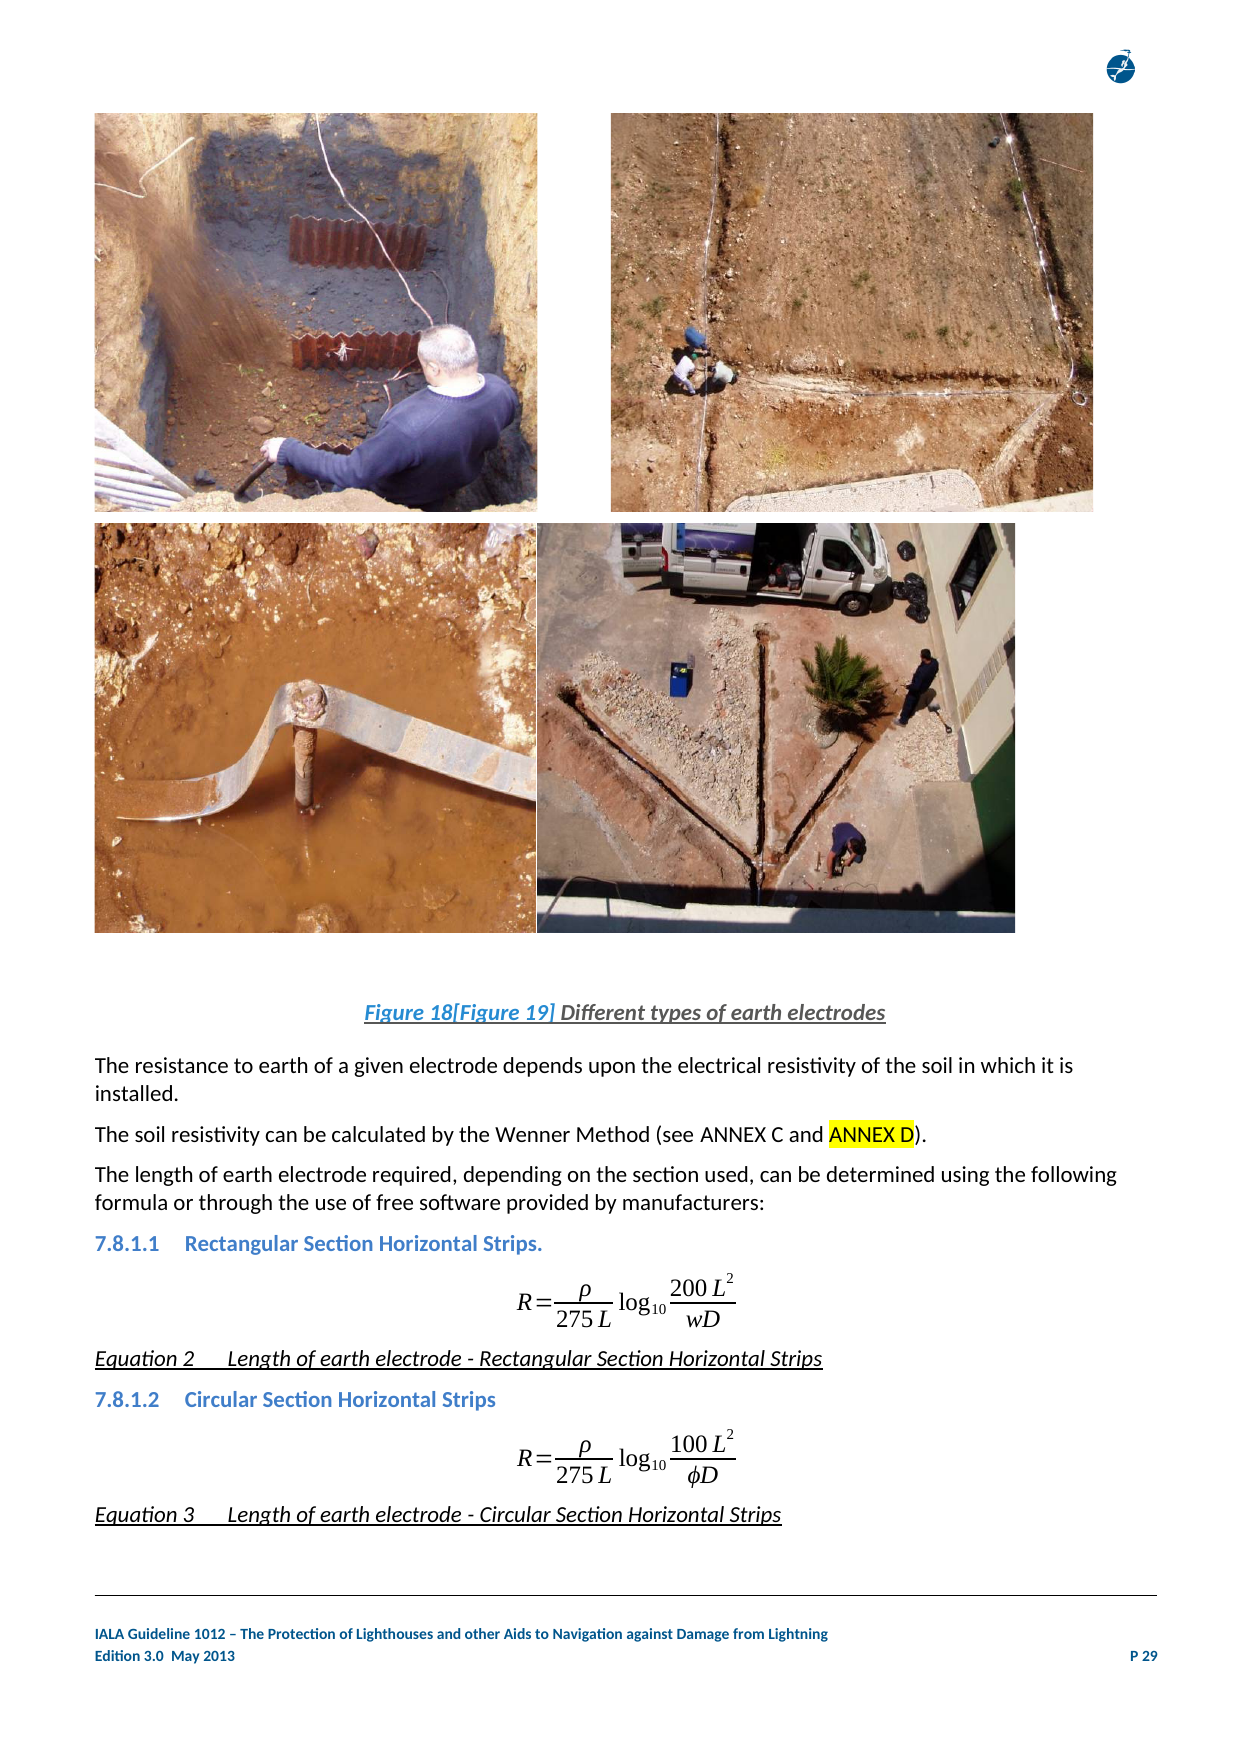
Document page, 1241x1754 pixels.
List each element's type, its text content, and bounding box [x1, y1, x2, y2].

picture [537, 523, 1016, 933]
text The length of earth electrode required, depending on the section used, can be determined using the following formula or through the use of free software provided by manufacturers: [94, 1160, 1157, 1216]
text The soil resistivity can be calculated by the Wenner Method (see ANNEX C and ANNEX D). [914, 1120, 1157, 1148]
text Different types of earth electrodes [94, 998, 1157, 1026]
subtitle Circular Section Horizontal Strips [94, 1385, 1157, 1413]
text The soil resistivity can be calculated by the Wenner Method (see ANNEX C and ANNEX D). [94, 1120, 829, 1148]
subtitle Rectangular Section Horizontal Strips. [94, 1229, 1157, 1257]
text Length of earth electrode - Rectangular Section Horizontal Strips [94, 1344, 1157, 1372]
text The resistance to earth of a given electrode depends upon the electrical resistivity of the soil in which it is installed. [94, 1051, 1157, 1107]
picture [610, 0, 1194, 512]
text Length of earth electrode - Circular Section Horizontal Strips [94, 1500, 1157, 1528]
